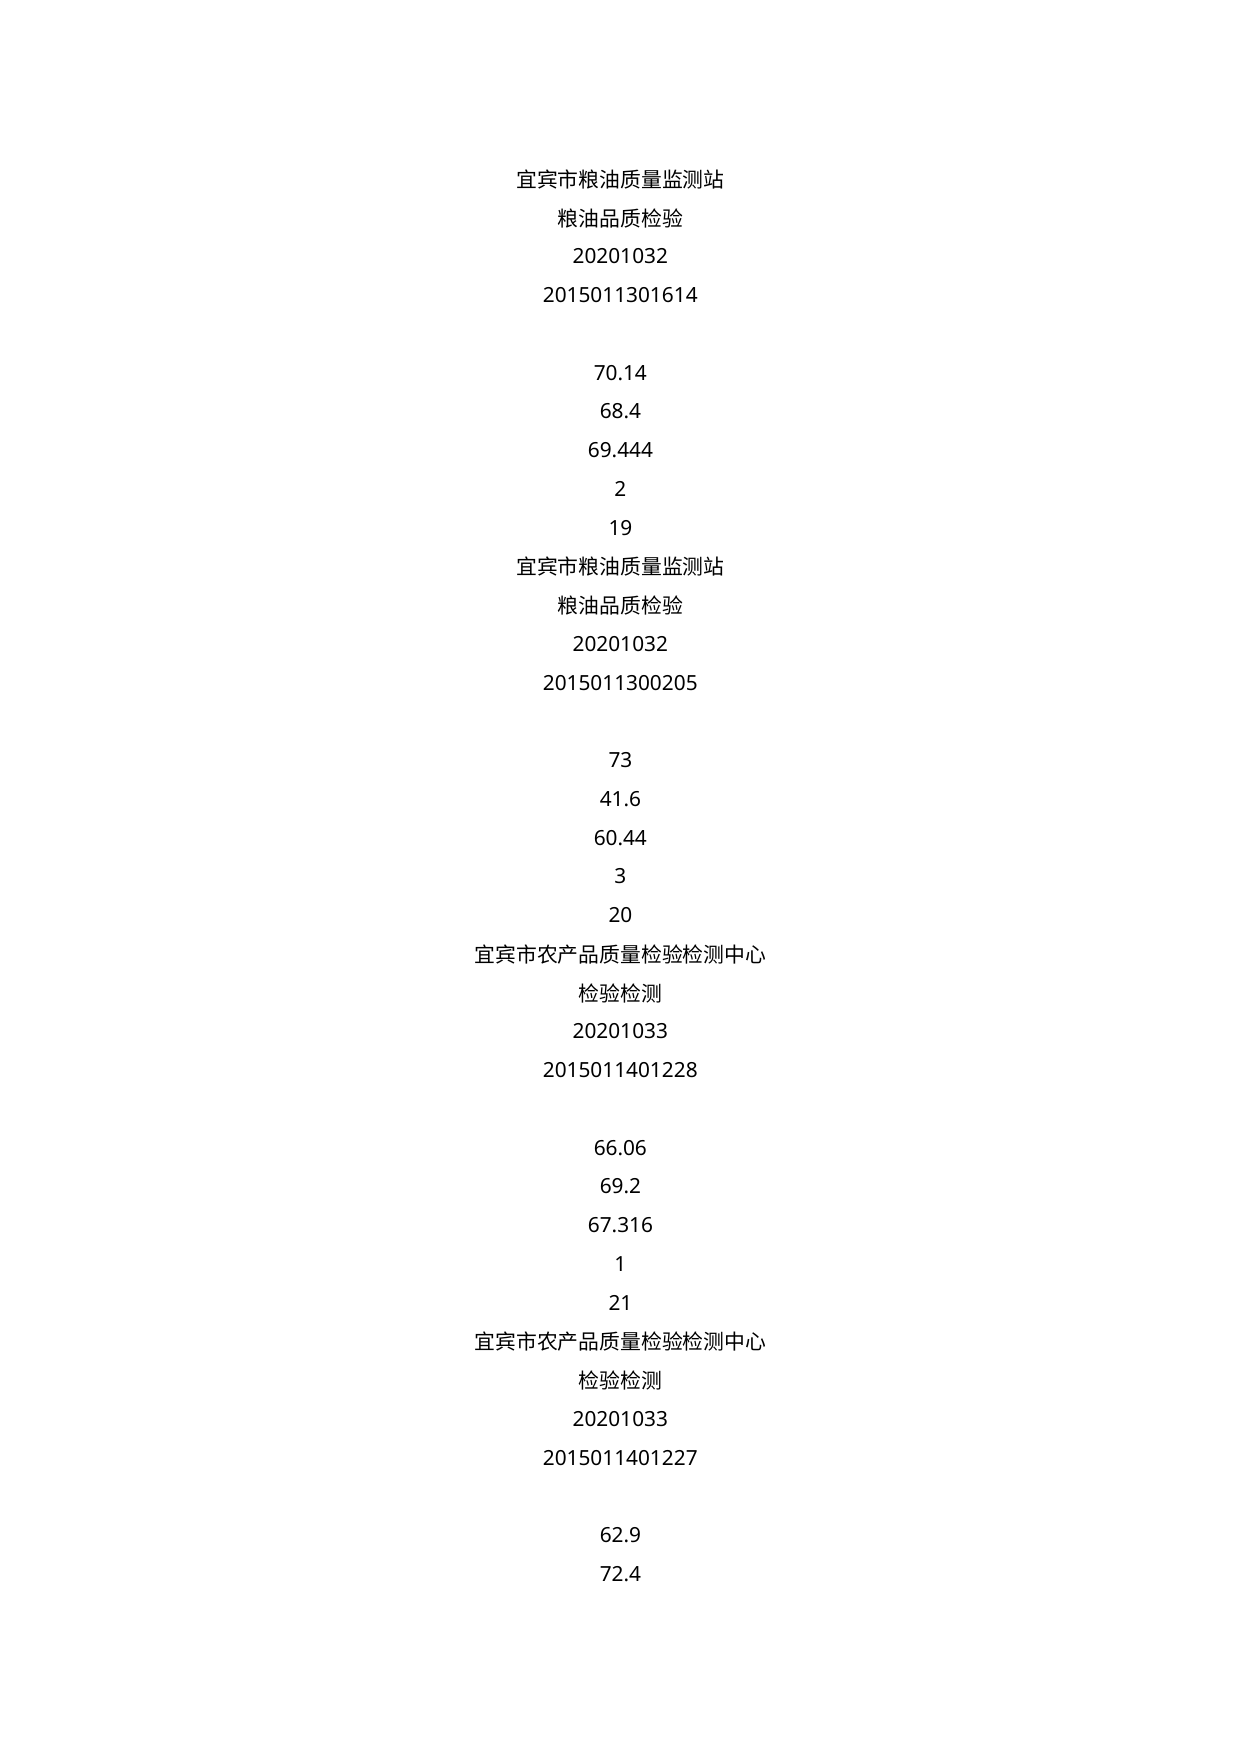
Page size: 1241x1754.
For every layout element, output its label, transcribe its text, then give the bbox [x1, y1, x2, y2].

text 2 [187, 472, 1053, 504]
text 粮油品质检验 [187, 201, 1053, 233]
text 宜宾市粮油质量监测站 [187, 549, 1053, 582]
text 70.14 [187, 356, 1053, 388]
text 宜宾市农产品质量检验检测中心 [187, 937, 1053, 969]
text 2015011401228 [187, 1053, 1053, 1086]
text 20201032 [187, 627, 1053, 659]
text 21 [187, 1286, 1053, 1318]
text 68.4 [187, 394, 1053, 427]
text 1 [187, 1247, 1053, 1279]
text 宜宾市粮油质量监测站 [187, 162, 1053, 194]
text 检验检测 [187, 1363, 1053, 1396]
text 19 [187, 511, 1053, 543]
text 69.2 [187, 1169, 1053, 1202]
text 20201033 [187, 1014, 1053, 1047]
text 72.4 [187, 1557, 1053, 1589]
text 69.444 [187, 433, 1053, 466]
text 20 [187, 898, 1053, 931]
text 3 [187, 859, 1053, 892]
text 20201032 [187, 239, 1053, 272]
text 62.9 [187, 1518, 1053, 1551]
text 检验检测 [187, 976, 1053, 1008]
text 73 [187, 743, 1053, 776]
text 粮油品质检验 [187, 588, 1053, 621]
text 宜宾市农产品质量检验检测中心 [187, 1324, 1053, 1357]
text 41.6 [187, 782, 1053, 814]
text 66.06 [187, 1131, 1053, 1163]
text 2015011301614 [187, 278, 1053, 311]
text 2015011401227 [187, 1441, 1053, 1473]
text 60.44 [187, 821, 1053, 853]
text 67.316 [187, 1208, 1053, 1241]
text 2015011300205 [187, 666, 1053, 698]
text 20201033 [187, 1402, 1053, 1434]
